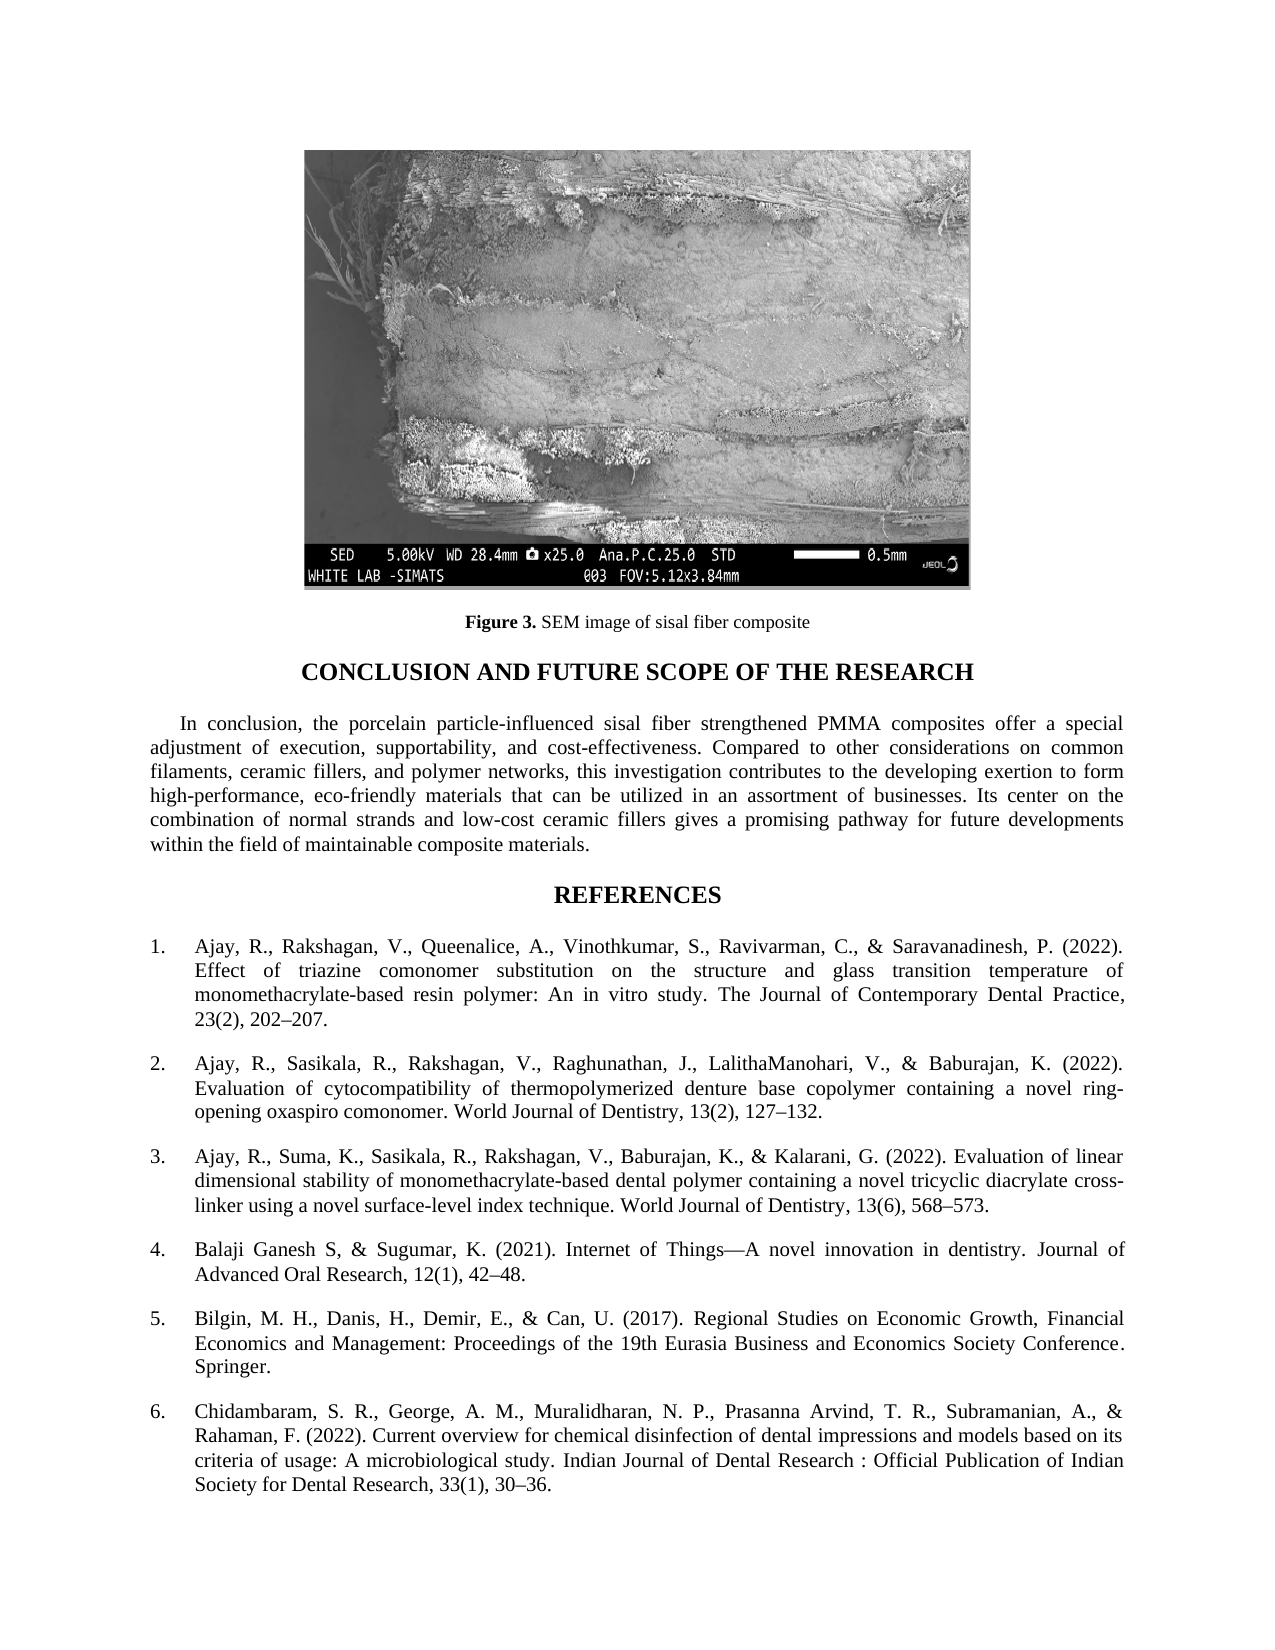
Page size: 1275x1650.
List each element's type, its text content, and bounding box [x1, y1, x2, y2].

text Balaji Ganesh S, & Sugumar, K. (2021). Internet of Things—A novel innovation in dentistry. Journal of Advanced Oral Research, 12(1), 42–48. [150, 1237, 1125, 1286]
text Chidambaram, S. R., George, A. M., Muralidharan, N. P., Prasanna Arvind, T. R., Subramanian, A., & Rahaman, F. (2022). Current overview for chemical disinfection of dental impressions and models based on its criteria of usage: A microbiological study. Indian Journal of Dental Research : Official Publication of Indian Society for Dental Research, 33(1), 30–36. [150, 1399, 1125, 1496]
picture [304, 150, 971, 590]
text In conclusion, the porcelain particle-influenced sisal fiber strengthened PMMA composites offer a special adjustment of execution, supportability, and cost-effectiveness. Compared to other considerations on common filaments, ceramic fillers, and polymer networks, this investigation contributes to the developing exertion to form high-performance, eco-friendly materials that can be utilized in an assortment of businesses. Its center on the combination of normal strands and low-cost ceramic fillers gives a promising pathway for future developments within the field of maintainable composite materials. [150, 711, 1125, 856]
text Ajay, R., Rakshagan, V., Queenalice, A., Vinothkumar, S., Ravivarman, C., & Saravanadinesh, P. (2022). Effect of triazine comonomer substitution on the structure and glass transition temperature of monomethacrylate-based resin polymer: An in vitro study. The Journal of Contemporary Dental Practice, 23(2), 202–207. [150, 934, 1125, 1031]
text Ajay, R., Suma, K., Sasikala, R., Rakshagan, V., Baburajan, K., & Kalarani, G. (2022). Evaluation of linear dimensional stability of monomethacrylate-based dental polymer containing a novel tricyclic diacrylate cross-linker using a novel surface-level index technique. World Journal of Dentistry, 13(6), 568–573. [150, 1144, 1125, 1217]
text Bilgin, M. H., Danis, H., Demir, E., & Can, U. (2017). Regional Studies on Economic Growth, Financial Economics and Management: Proceedings of the 19th Eurasia Business and Economics Society Conference. Springer. [150, 1306, 1125, 1378]
subtitle References [150, 881, 1125, 909]
text Ajay, R., Sasikala, R., Rakshagan, V., Raghunathan, J., LalithaManohari, V., & Baburajan, K. (2022). Evaluation of cytocompatibility of thermopolymerized denture base copolymer containing a novel ring-opening oxaspiro comonomer. World Journal of Dentistry, 13(2), 127–132. [150, 1051, 1125, 1123]
subtitle Conclusion and future scope of the research [150, 657, 1125, 686]
text Figure 3. SEM image of sisal fiber composite [150, 611, 1125, 632]
